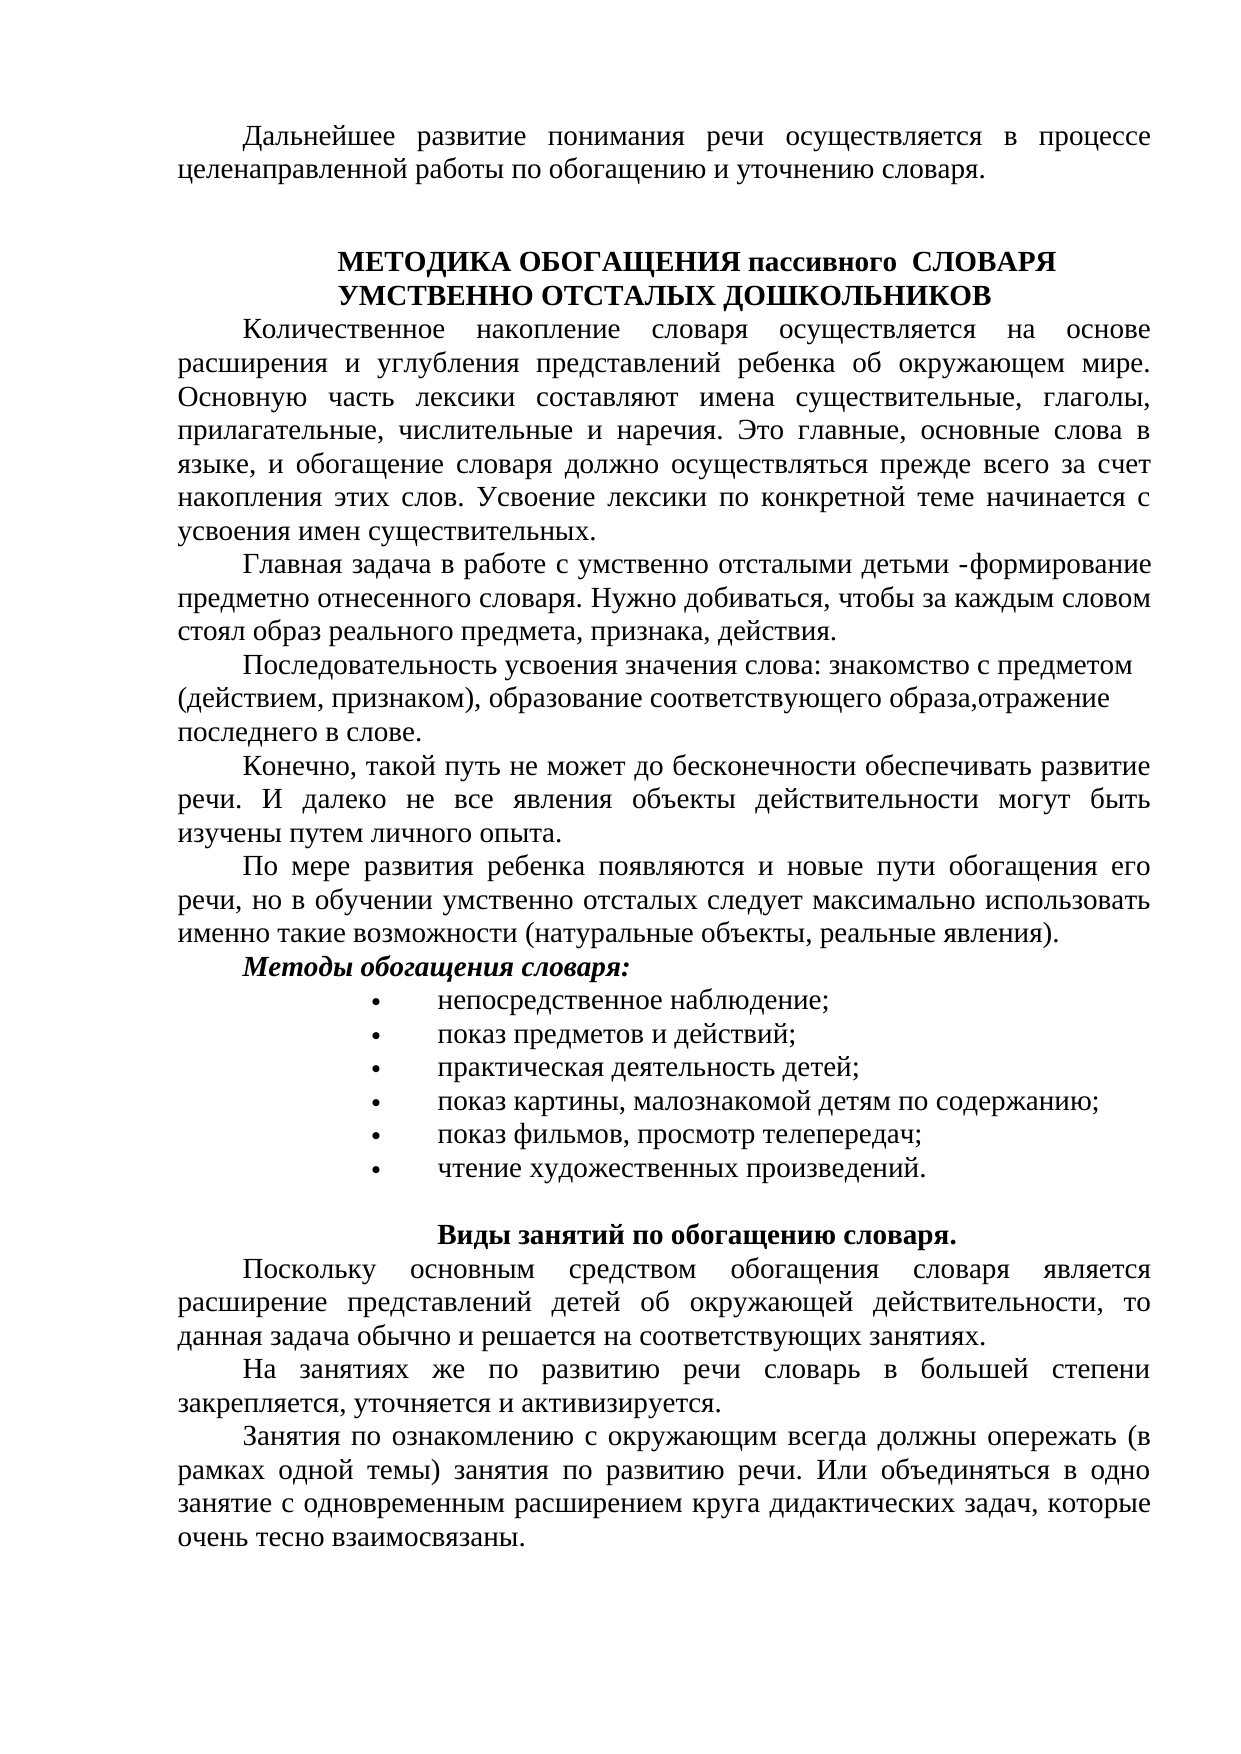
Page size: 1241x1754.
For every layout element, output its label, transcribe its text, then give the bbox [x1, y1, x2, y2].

text Главная задача в работе с умственно отсталыми детьми -формирование предметно отнесенного словаря. Нужно добиваться, чтобы за каждым словом стоял образ реального предмета, признака, действия. [177, 546, 1152, 647]
list показ фильмов, просмотр телепередач; [372, 1117, 1152, 1150]
text Количественное накопление словаря осуществляется на основе расширения и углубления представлений ребенка об окружающем мире. Основную часть лексики составляют имена существительные, глаголы, прилагательные, числительные и наречия. Это главные, основные слова в языке, и обогащение словаря должно осуществляться прежде всего за счет накопления этих слов. Усвоение лексики по конкретной теме начинается с усвоения имен существительных. [177, 312, 1152, 546]
text Занятия по ознакомлению с окружающим всегда должны опережать (в рамках одной темы) занятия по развитию речи. Или объединяться в одно занятие с одновременным расширением круга дидактических задач, которые очень тесно взаимосвязаны. [177, 1418, 1152, 1553]
text Дальнейшее развитие понимания речи осуществляется в процессе целенаправленной работы по обогащению и уточнению словаря. [177, 118, 1152, 185]
text Последовательность усвоения значения слова: знакомство с предметом (действием, признаком), образование соответствующего образа,отражение последнего в слове. [177, 647, 1152, 748]
list чтение художественных произведений. [372, 1150, 1152, 1184]
text На занятиях же по развитию речи словарь в большей степени закрепляется, уточняется и активизируется. [177, 1351, 1152, 1418]
text Конечно, такой путь не может до бесконечности обеспечивать развитие речи. И далеко не все явления объекты действительности могут быть изучены путем личного опыта. [177, 748, 1152, 848]
text По мере развития ребенка появляются и новые пути обогащения его речи, но в обучении умственно отсталых следует максимально использовать именно такие возможности (натуральные объекты, реальные явления). [177, 848, 1152, 949]
list непосредственное наблюдение; [372, 982, 1152, 1016]
text Виды занятий по обогащению словаря. [177, 1217, 1152, 1251]
text Поскольку основным средством обогащения словаря является расширение представлений детей об окружающей действительности, то данная задача обычно и решается на соответствующих занятиях. [177, 1251, 1152, 1351]
text МЕТОДИКА ОБОГАЩЕНИЯ пассивного СЛОВАРЯ УМСТВЕННО ОТСТАЛЫХ ДОШКОЛЬНИКОВ [177, 244, 1152, 312]
text Методы обогащения словаря: [177, 949, 1152, 982]
list показ предметов и действий; [372, 1016, 1152, 1049]
list показ картины, малознакомой детям по содержанию; [372, 1083, 1152, 1117]
list практическая деятельность детей; [372, 1049, 1152, 1083]
